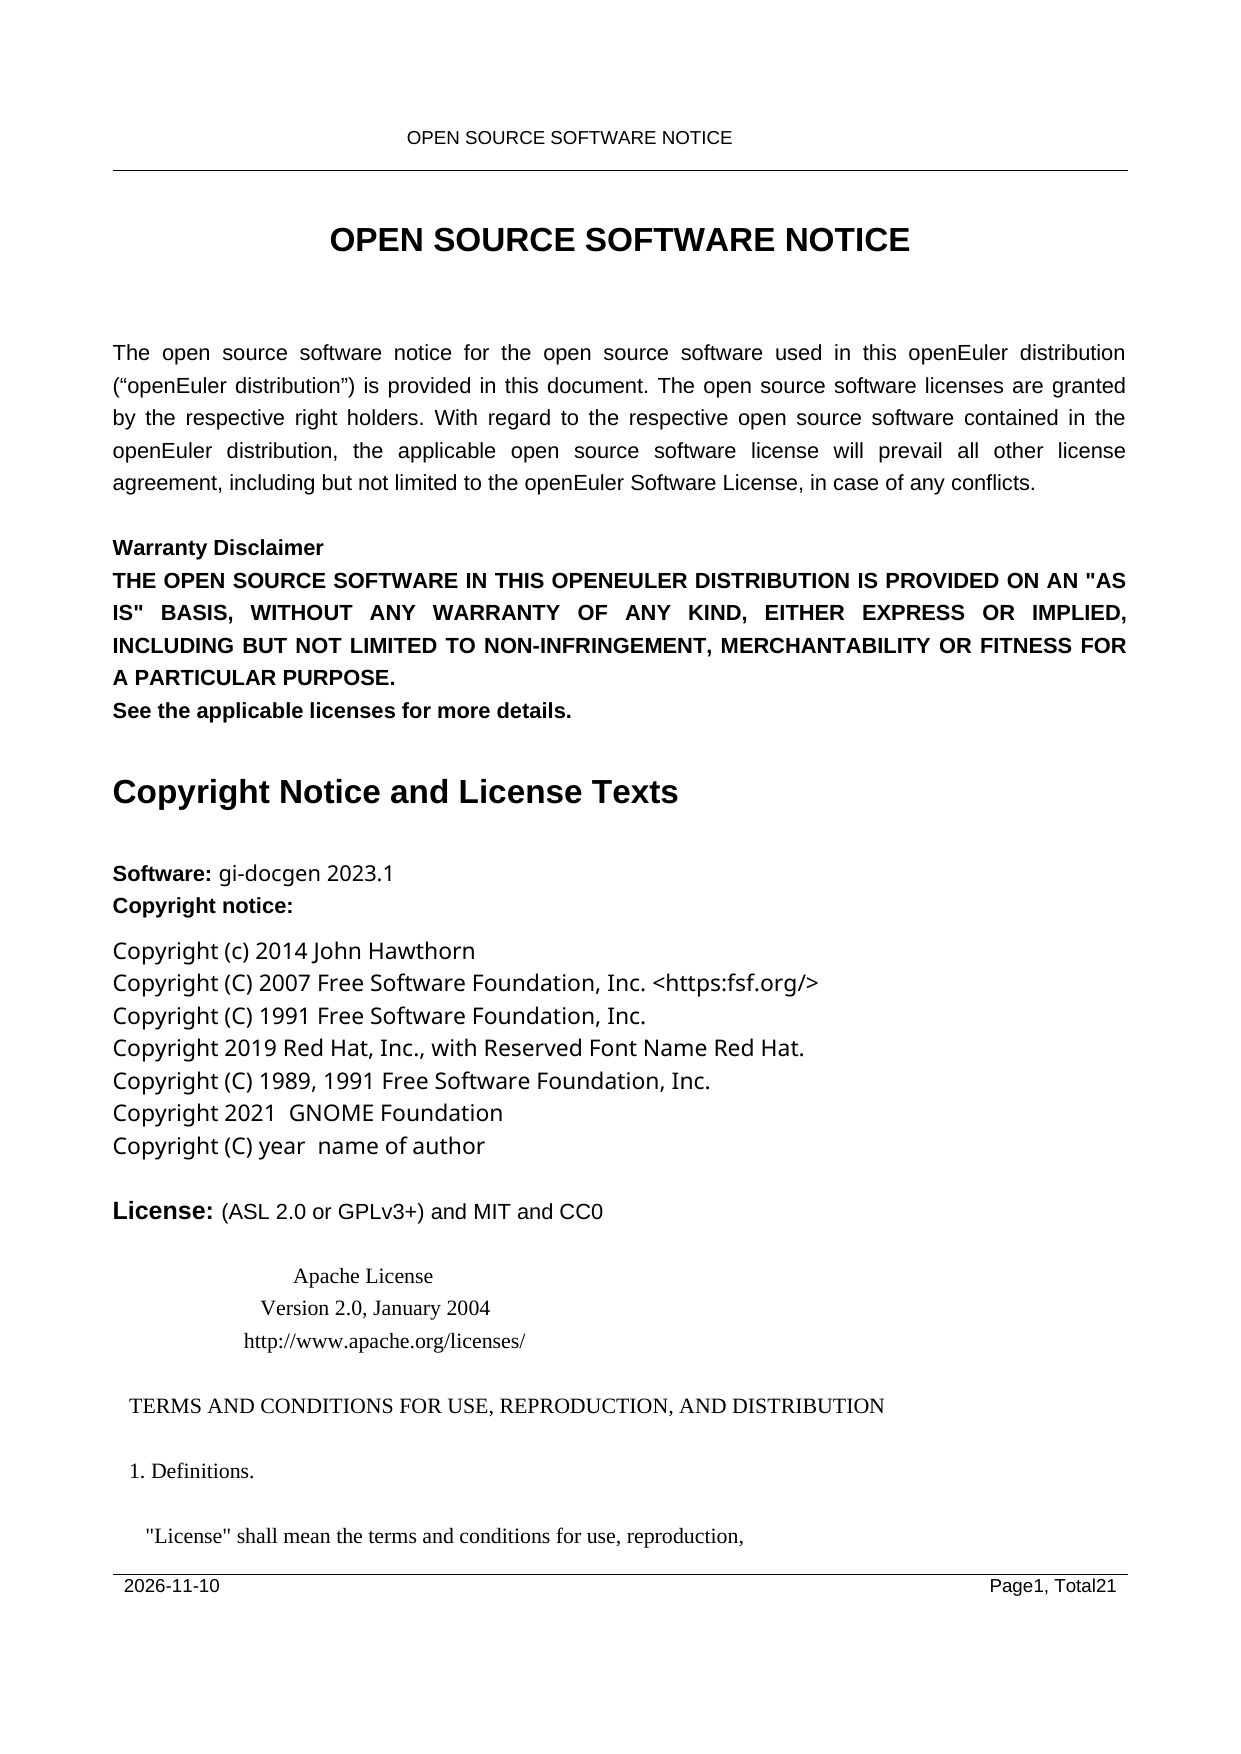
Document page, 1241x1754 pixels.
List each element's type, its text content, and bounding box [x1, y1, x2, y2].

text The open source software notice for the open source software used in this openEuler distribution (“openEuler distribution”) is provided in this document. The open source software licenses are granted by the respective right holders. With regard to the respective open source software contained in the openEuler distribution, the applicable open source software license will prevail all other license agreement, including but not limited to the openEuler Software License, in case of any conflicts. [112, 336, 1128, 499]
title Software: gi-docgen 2023.1 [112, 856, 1128, 889]
text Copyright Notice and License Texts [112, 759, 1128, 824]
text Warranty Disclaimer [112, 531, 1128, 564]
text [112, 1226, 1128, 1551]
text OPEN SOURCE SOFTWARE NOTICE [112, 206, 1128, 271]
text THE OPEN SOURCE SOFTWARE IN THIS OPENEULER DISTRIBUTION IS PROVIDED ON AN "AS IS" BASIS, WITHOUT ANY WARRANTY OF ANY KIND, EITHER EXPRESS OR IMPLIED, INCLUDING BUT NOT LIMITED TO NON-INFRINGEMENT, MERCHANTABILITY OR FITNESS FOR A PARTICULAR PURPOSE. See the applicable licenses for more details. [112, 564, 1128, 726]
text Copyright (c) 2014 John Hawthorn Copyright (C) 2007 Free Software Foundation, Inc. <https:fsf.org/> Copyright (C) 1991 Free Software Foundation, Inc. Copyright 2019 Red Hat, Inc., with Reserved Font Name Red Hat. Copyright (C) 1989, 1991 Free Software Foundation, Inc. Copyright 2021 GNOME Foundation Copyright (C) year name of author [112, 934, 1128, 1194]
text Copyright notice: [112, 889, 1128, 921]
text License: (ASL 2.0 or GPLv3+) and MIT and CC0 [112, 1194, 1128, 1226]
